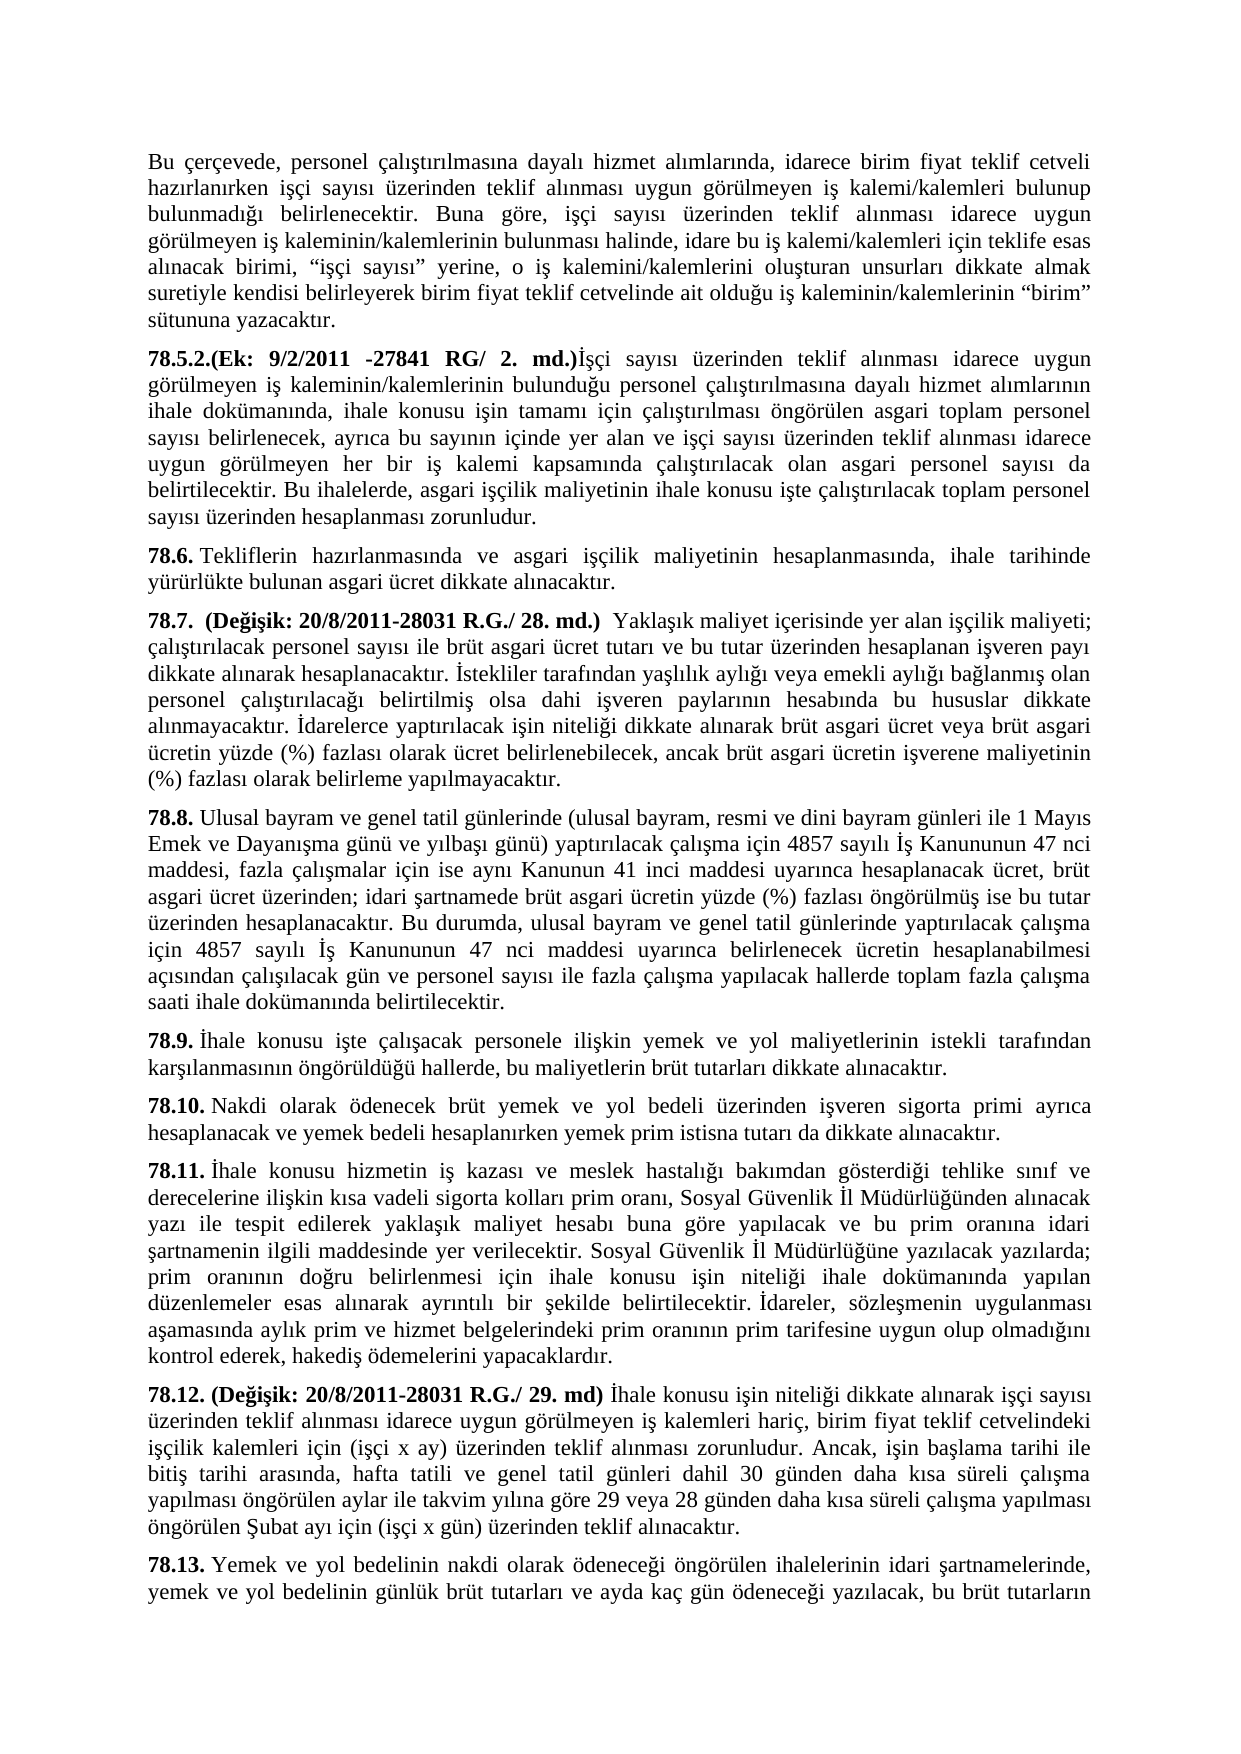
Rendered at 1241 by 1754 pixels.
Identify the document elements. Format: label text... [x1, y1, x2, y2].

text 78.8. Ulusal bayram ve genel tatil günlerinde (ulusal bayram, resmi ve dini bayram günleri ile 1 Mayıs Emek ve Dayanışma günü ve yılbaşı günü) yaptırılacak çalışma için 4857 sayılı İş Kanununun 47 nci maddesi, fazla çalışmalar için ise aynı Kanunun 41 inci maddesi uyarınca hesaplanacak ücret, brüt asgari ücret üzerinden; idari şartnamede brüt asgari ücretin yüzde (%) fazlası öngörülmüş ise bu tutar üzerinden hesaplanacaktır. Bu durumda, ulusal bayram ve genel tatil günlerinde yaptırılacak çalışma için 4857 sayılı İş Kanununun 47 nci maddesi uyarınca belirlenecek ücretin hesaplanabilmesi açısından çalışılacak gün ve personel sayısı ile fazla çalışma yapılacak hallerde toplam fazla çalışma saati ihale dokümanında belirtilecektir. [148, 804, 1092, 1015]
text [148, 1552, 1092, 1604]
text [148, 148, 1092, 332]
text 78.9. İhale konusu işte çalışacak personele ilişkin yemek ve yol maliyetlerinin istekli tarafından karşılanmasının öngörüldüğü hallerde, bu maliyetlerin brüt tutarları dikkate alınacaktır. [148, 1027, 1092, 1080]
text 78.10. Nakdi olarak ödenecek brüt yemek ve yol bedeli üzerinden işveren sigorta primi ayrıca hesaplanacak ve yemek bedeli hesaplanırken yemek prim istisna tutarı da dikkate alınacaktır. [148, 1092, 1092, 1145]
text 78.5.2.(Ek: 9/2/2011 -27841 RG/ 2. md.)İşçi sayısı üzerinden teklif alınması idarece uygun görülmeyen iş kaleminin/kalemlerinin bulunduğu personel çalıştırılmasına dayalı hizmet alımlarının ihale dokümanında, ihale konusu işin tamamı için çalıştırılması öngörülen asgari toplam personel sayısı belirlenecek, ayrıca bu sayının içinde yer alan ve işçi sayısı üzerinden teklif alınması idarece uygun görülmeyen her bir iş kalemi kapsamında çalıştırılacak olan asgari personel sayısı da belirtilecektir. Bu ihalelerde, asgari işçilik maliyetinin ihale konusu işte çalıştırılacak toplam personel sayısı üzerinden hesaplanması zorunludur. [148, 345, 1092, 529]
text 78.12. (Değişik: 20/8/2011-28031 R.G./ 29. md) İhale konusu işin niteliği dikkate alınarak işçi sayısı üzerinden teklif alınması idarece uygun görülmeyen iş kalemleri hariç, birim fiyat teklif cetvelindeki işçilik kalemleri için (işçi x ay) üzerinden teklif alınması zorunludur. Ancak, işin başlama tarihi ile bitiş tarihi arasında, hafta tatili ve genel tatil günleri dahil 30 günden daha kısa süreli çalışma yapılması öngörülen aylar ile takvim yılına göre 29 veya 28 günden daha kısa süreli çalışma yapılması öngörülen Şubat ayı için (işçi x gün) üzerinden teklif alınacaktır. [148, 1381, 1092, 1539]
text 78.7. (Değişik: 20/8/2011-28031 R.G./ 28. md.) Yaklaşık maliyet içerisinde yer alan işçilik maliyeti; çalıştırılacak personel sayısı ile brüt asgari ücret tutarı ve bu tutar üzerinden hesaplanan işveren payı dikkate alınarak hesaplanacaktır. İstekliler tarafından yaşlılık aylığı veya emekli aylığı bağlanmış olan personel çalıştırılacağı belirtilmiş olsa dahi işveren paylarının hesabında bu hususlar dikkate alınmayacaktır. İdarelerce yaptırılacak işin niteliği dikkate alınarak brüt asgari ücret veya brüt asgari ücretin yüzde (%) fazlası olarak ücret belirlenebilecek, ancak brüt asgari ücretin işverene maliyetinin (%) fazlası olarak belirleme yapılmayacaktır. [148, 607, 1092, 791]
text 78.11. İhale konusu hizmetin iş kazası ve meslek hastalığı bakımdan gösterdiği tehlike sınıf ve derecelerine ilişkin kısa vadeli sigorta kolları prim oranı, Sosyal Güvenlik İl Müdürlüğünden alınacak yazı ile tespit edilerek yaklaşık maliyet hesabı buna göre yapılacak ve bu prim oranına idari şartnamenin ilgili maddesinde yer verilecektir. Sosyal Güvenlik İl Müdürlüğüne yazılacak yazılarda; prim oranının doğru belirlenmesi için ihale konusu işin niteliği ihale dokümanında yapılan düzenlemeler esas alınarak ayrıntılı bir şekilde belirtilecektir. İdareler, sözleşmenin uygulanması aşamasında aylık prim ve hizmet belgelerindeki prim oranının prim tarifesine uygun olup olmadığını kontrol ederek, hakediş ödemelerini yapacaklardır. [148, 1158, 1092, 1368]
text 78.6. Tekliflerin hazırlanmasında ve asgari işçilik maliyetinin hesaplanmasında, ihale tarihinde yürürlükte bulunan asgari ücret dikkate alınacaktır. [148, 542, 1092, 594]
